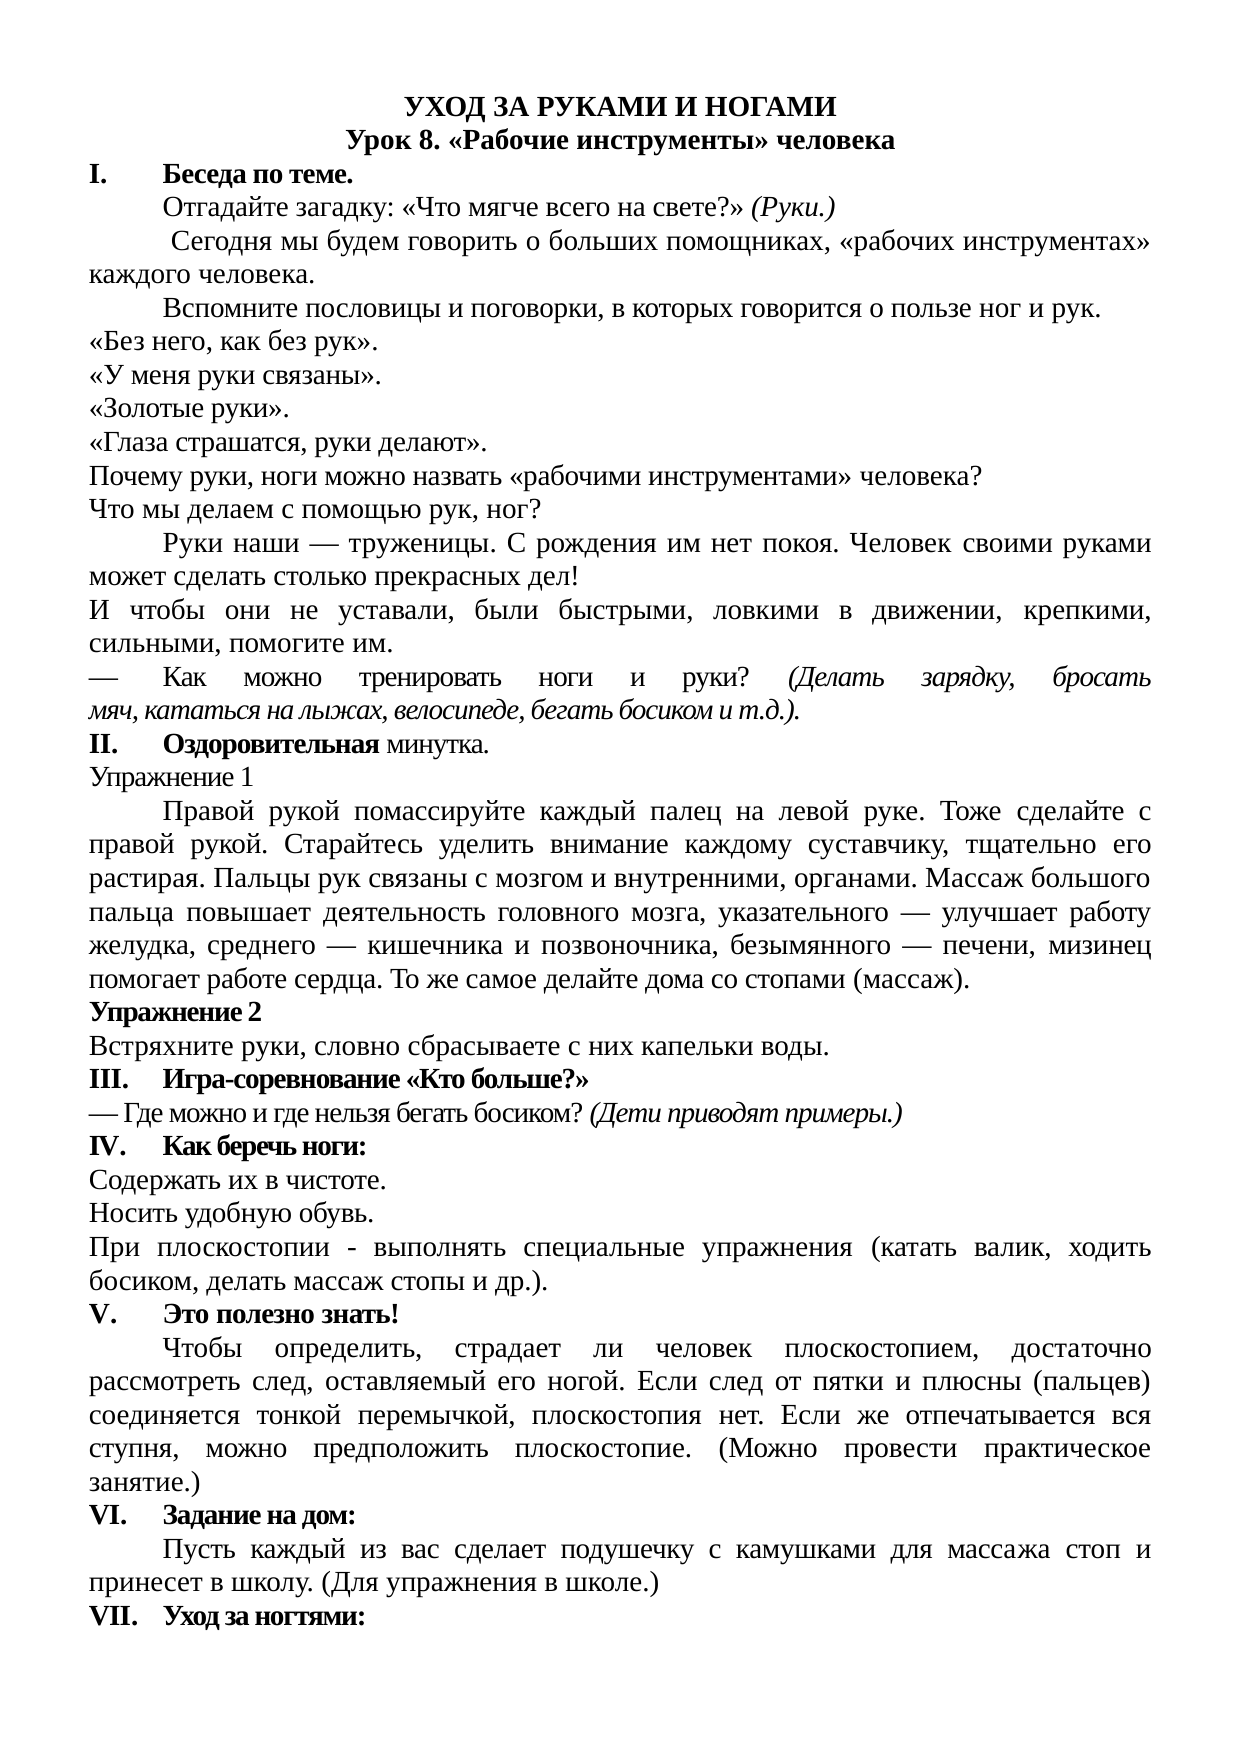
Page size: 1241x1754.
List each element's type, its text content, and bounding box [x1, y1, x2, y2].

text При плоскостопии - выполнять специальные упражнения (катать валик, ходить босиком, делать массаж стопы и др.). [89, 1229, 1152, 1296]
text Содержать их в чистоте. [89, 1162, 1152, 1196]
text — Как можно тренировать ноги и руки? (Делать зарядку, бросать мяч, кататься на лыжах, велосипеде, бегать босиком и т.д.). [89, 659, 1152, 726]
text Что мы делаем с помощью рук, ног? [89, 491, 1152, 525]
text «Глаза страшатся, руки делают». [89, 424, 1152, 458]
text V. Это полезно знать! [89, 1296, 1152, 1330]
text УХОД ЗА РУКАМИ И НОГАМИ [89, 89, 1152, 122]
text IV. Как беречь ноги: [89, 1128, 1152, 1162]
text Упражнение 2 [89, 994, 1152, 1028]
text Урок 8. «Рабочие инструменты» человека [89, 122, 1152, 156]
text «Без него, как без рук». [89, 323, 1152, 357]
text Сегодня мы будем говорить о больших помощниках, «рабочих инструментах» каждого человека. [89, 223, 1152, 290]
text «Золотые руки». [89, 391, 1152, 424]
text Вспомните пословицы и поговорки, в которых говорится о пользе ног и рук. [89, 290, 1152, 323]
text II. Оздоровительная минутка. Упражнение 1 [89, 726, 1152, 793]
text Чтобы определить, страдает ли человек плоскостопием, достаточно рассмотреть след, оставляемый его ногой. Если след от пятки и плюсны (пальцев) соединяется тонкой перемычкой, плоскостопия нет. Если же отпечатывается вся ступня, можно предположить плоскостопие. (Можно провести практическое занятие.) [89, 1330, 1152, 1497]
text «У меня руки связаны». [89, 357, 1152, 391]
text Почему руки, ноги можно назвать «рабочими инструментами» человека? [89, 458, 1152, 491]
text Носить удобную обувь. [89, 1196, 1152, 1229]
text VII. Уход за ногтями: [89, 1598, 1152, 1632]
text I. Беседа по теме. [89, 156, 1152, 189]
text Встряхните руки, словно сбрасываете с них капельки воды. [89, 1028, 1152, 1061]
text Правой рукой помассируйте каждый палец на левой руке. Тоже сделайте с правой рукой. Старайтесь уделить внимание каждому суставчику, тщательно его растирая. Пальцы рук связаны с мозгом и внутренними, органами. Массаж большого пальца повышает деятельность головного мозга, указательного — улучшает работу желудка, среднего — кишечника и позвоночника, безымянного — печени, мизинец помогает работе сердца. То же самое делайте дома со стопами (массаж). [89, 793, 1152, 994]
text III. Игра-соревнование «Кто больше?» [89, 1061, 1152, 1095]
text Пусть каждый из вас сделает подушечку с камушками для массажа стоп и принесет в школу. (Для упражнения в школе.) [89, 1531, 1152, 1598]
text — Где можно и где нельзя бегать босиком? (Дети приводят примеры.) [89, 1095, 1152, 1128]
text И чтобы они не уставали, были быстрыми, ловкими в движении, крепкими, сильными, помогите им. [89, 592, 1152, 659]
text VI. Задание на дом: [89, 1497, 1152, 1531]
text Руки наши — труженицы. С рождения им нет покоя. Человек своими руками может сделать столько прекрасных дел! [89, 525, 1152, 592]
text Отгадайте загадку: «Что мягче всего на свете?» (Руки.) [89, 189, 1152, 223]
